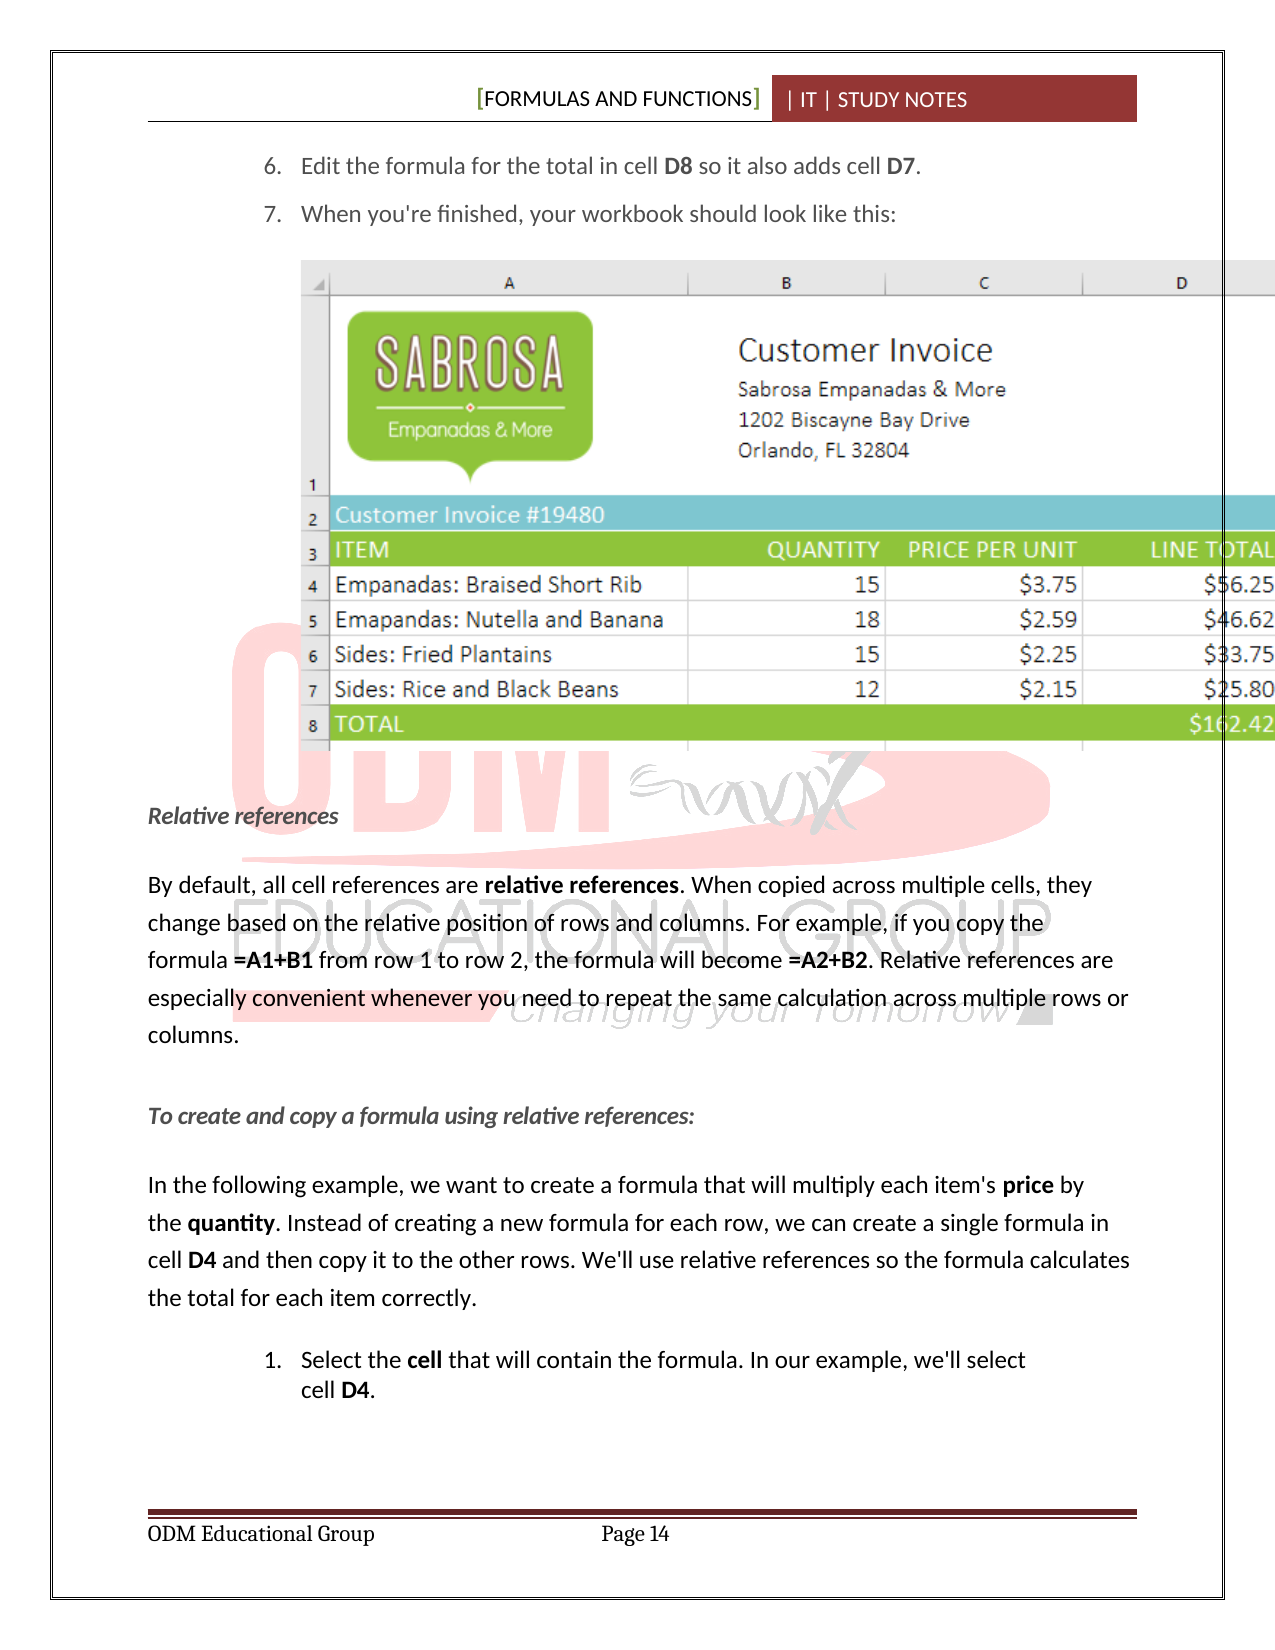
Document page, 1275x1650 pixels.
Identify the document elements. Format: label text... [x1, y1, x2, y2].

list Select the cell that will contain the formula. In our example, we'll select cell D4. [263, 1344, 1059, 1405]
subtitle Relative references [148, 800, 1137, 831]
text By default, all cell references are relative references. When copied across multiple cells, they change based on the relative position of rows and columns. For example, if you copy the formula =A1+B1 from row 1 to row 2, the formula will become =A2+B2. Relative references are especially convenient whenever you need to repeat the same calculation across multiple rows or columns. [148, 862, 1137, 1050]
list Edit the formula for the total in cell D8 so it also adds cell D7. [263, 150, 1059, 181]
text In the following example, we want to create a formula that will multiply each item's price by the quantity. Instead of creating a new formula for each row, we can create a single formula in cell D4 and then copy it to the other rows. We'll use relative references so the formula calculates the total for each item correctly. [148, 1162, 1137, 1312]
subtitle To create and copy a formula using relative references: [148, 1100, 1137, 1130]
picture [1225, 260, 1275, 751]
list When you're finished, your workbook should look like this: [263, 198, 1059, 228]
picture [300, 260, 1222, 751]
